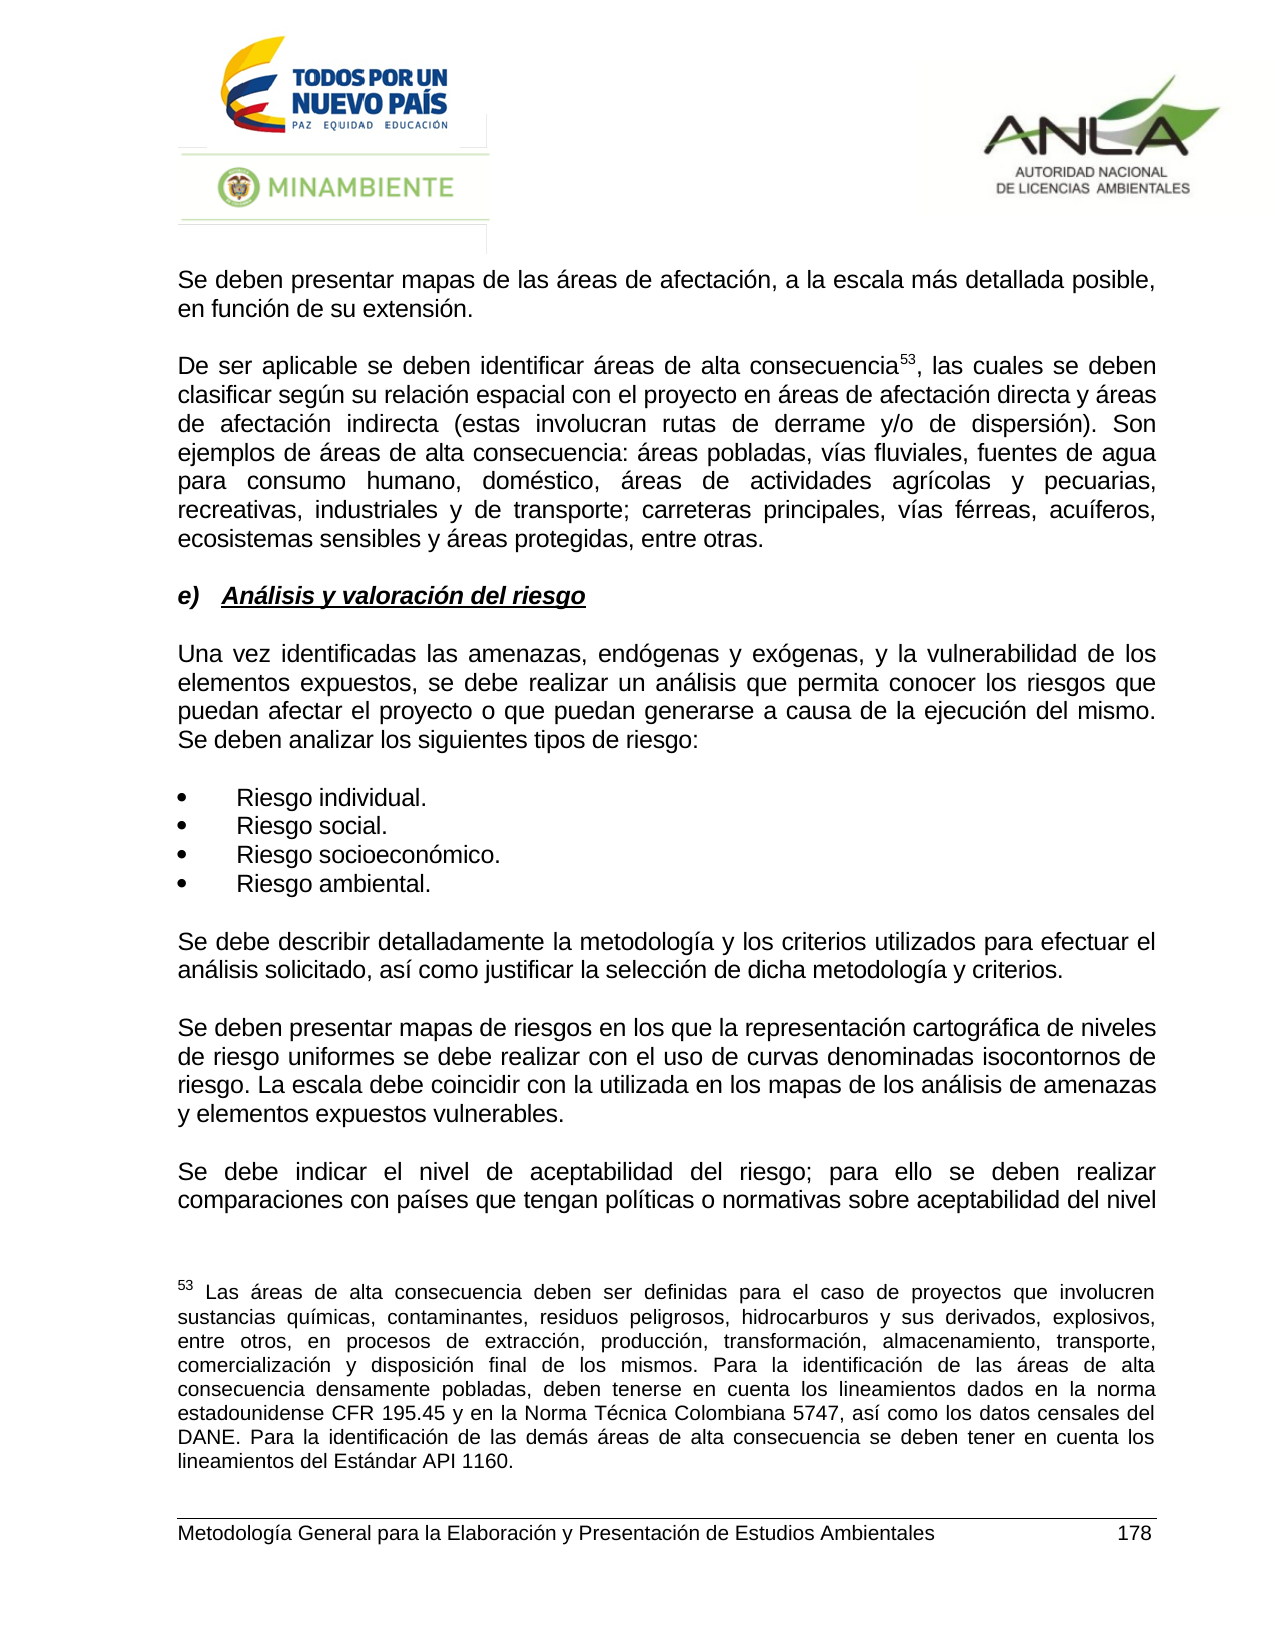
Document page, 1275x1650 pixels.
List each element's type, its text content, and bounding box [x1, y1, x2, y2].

list Análisis y valoración del riesgo [177, 581, 1157, 610]
list Se deben presentar mapas de las áreas de afectación, a la escala más detallada posible, en función de su extensión. [177, 265, 1157, 322]
picture [915, 61, 1275, 216]
picture [178, 26, 493, 254]
list Se debe describir detalladamente la metodología y los criterios utilizados para efectuar el análisis solicitado, así como justificar la selección de dicha metodología y criterios. [177, 927, 1157, 984]
list Riesgo individual. [177, 782, 1157, 811]
list De ser aplicable se deben identificar áreas de alta consecuencia, las cuales se deben clasificar según su relación espacial con el proyecto en áreas de afectación directa y áreas de afectación indirecta (estas involucran rutas de derrame y/o de dispersión). Son ejemplos de áreas de alta consecuencia: áreas pobladas, vías fluviales, fuentes de agua para consumo humano, doméstico, áreas de actividades agrícolas y pecuarias, recreativas, industriales y de transporte; carreteras principales, vías férreas, acuíferos, ecosistemas sensibles y áreas protegidas, entre otras. [177, 351, 1157, 552]
list Riesgo ambiental. [177, 869, 1157, 898]
list Se deben presentar mapas de riesgos en los que la representación cartográfica de niveles de riesgo uniformes se debe realizar con el uso de curvas denominadas isocontornos de riesgo. La escala debe coincidir con la utilizada en los mapas de los análisis de amenazas y elementos expuestos vulnerables. [177, 1013, 1157, 1128]
list Una vez identificadas las amenazas, endógenas y exógenas, y la vulnerabilidad de los elementos expuestos, se debe realizar un análisis que permita conocer los riesgos que puedan afectar el proyecto o que puedan generarse a causa de la ejecución del mismo. Se deben analizar los siguientes tipos de riesgo: [177, 639, 1157, 754]
list Riesgo social. [177, 811, 1157, 840]
list Riesgo socioeconómico. [177, 840, 1157, 869]
